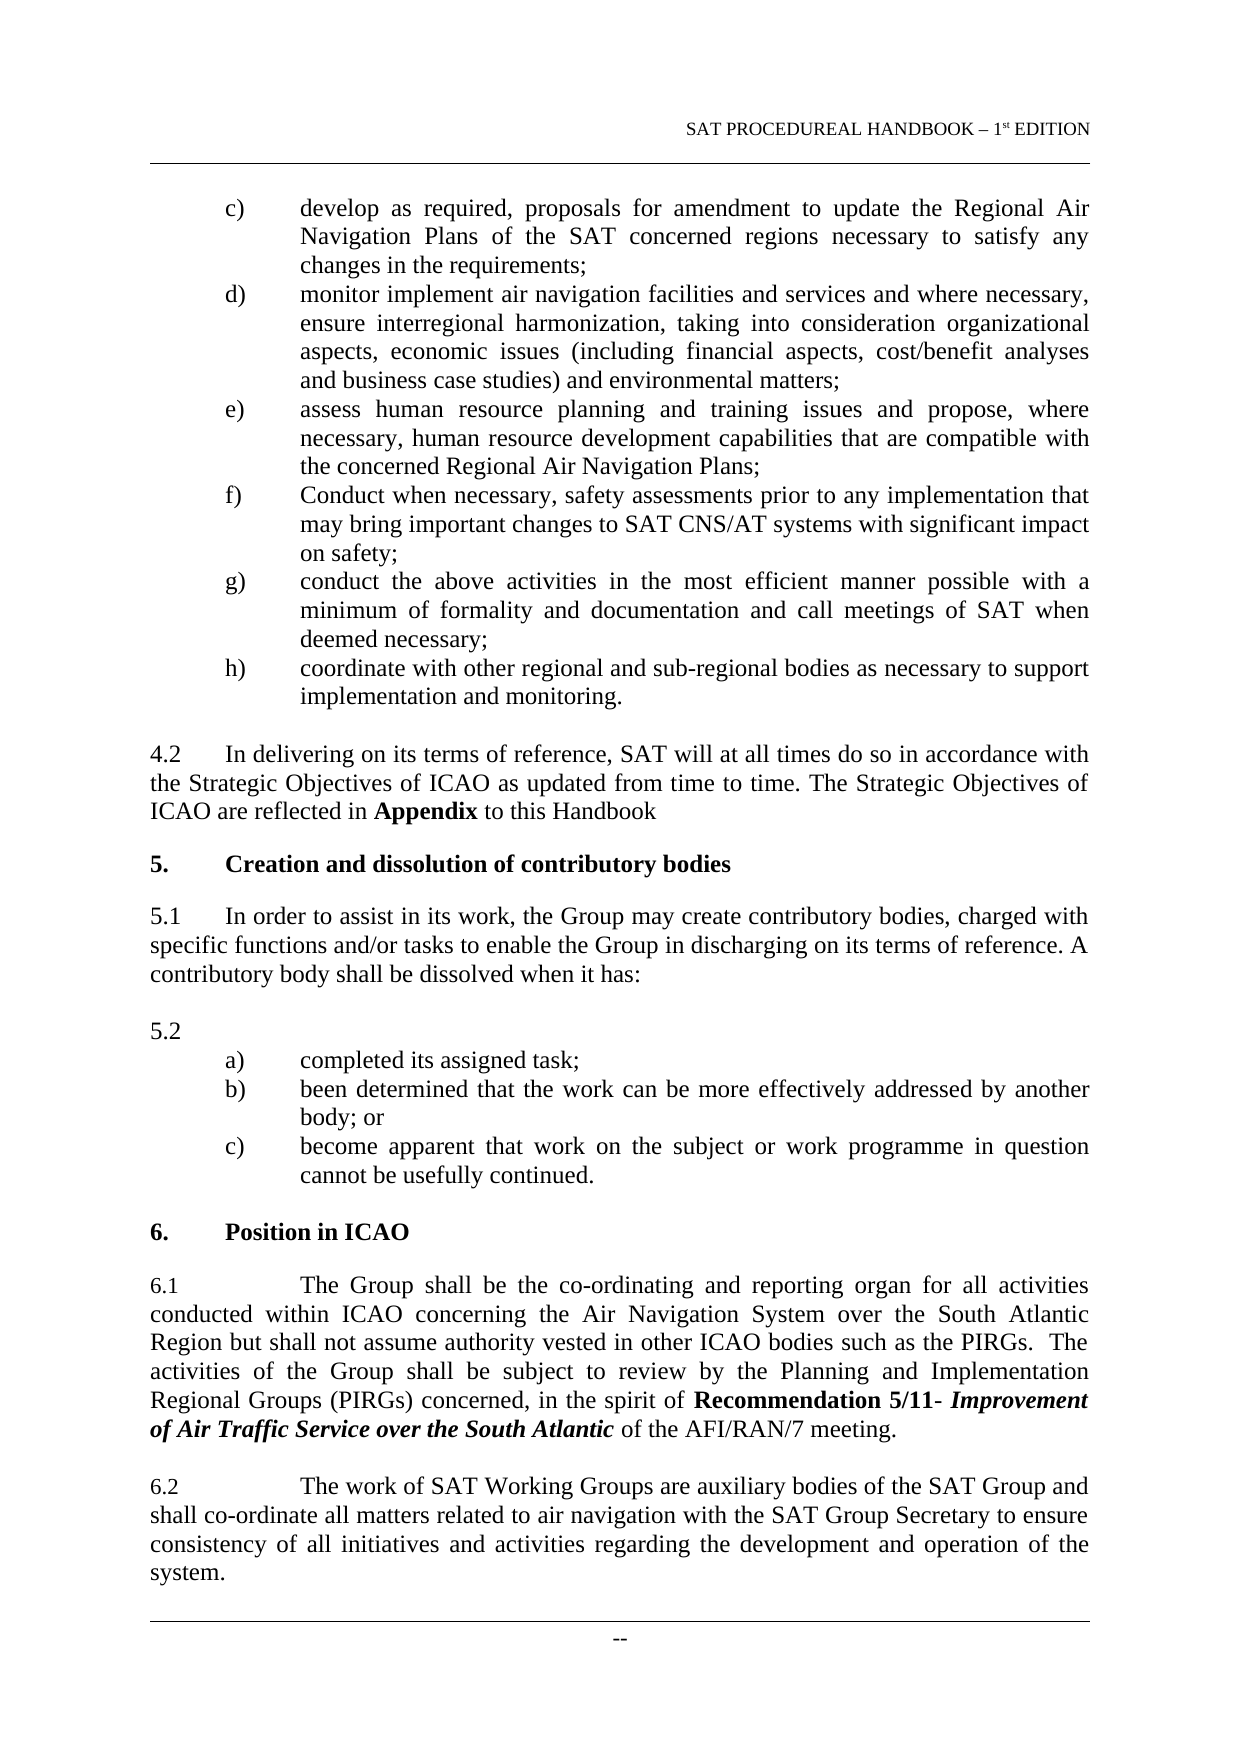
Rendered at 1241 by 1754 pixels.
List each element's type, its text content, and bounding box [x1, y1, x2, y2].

list develop as required, proposals for amendment to update the Regional Air Navigation Plans of the SAT concerned regions necessary to satisfy any changes in the requirements; [225, 193, 1090, 279]
text 4.2 In delivering on its terms of reference, SAT will at all times do so in accordance with the Strategic Objectives of ICAO as updated from time to time. The Strategic Objectives of ICAO are reflected in Appendix to this Handbook [150, 739, 1090, 825]
list monitor implement air navigation facilities and services and where necessary, ensure interregional harmonization, taking into consideration organizational aspects, economic issues (including financial aspects, cost/benefit analyses and business case studies) and environmental matters; [225, 279, 1090, 394]
list Conduct when necessary, safety assessments prior to any implementation that may bring important changes to SAT CNS/AT systems with significant impact on safety; [225, 480, 1090, 566]
subtitle 5. Creation and dissolution of contributory bodies [150, 849, 1090, 878]
list coordinate with other regional and sub-regional bodies as necessary to support implementation and monitoring. [225, 653, 1090, 710]
list completed its assigned task; [225, 1045, 1090, 1074]
list assess human resource planning and training issues and propose, where necessary, human resource development capabilities that are compatible with the concerned Regional Air Navigation Plans; [225, 394, 1090, 480]
list The work of SAT Working Groups are auxiliary bodies of the SAT Group and shall co-ordinate all matters related to air navigation with the SAT Group Secretary to ensure consistency of all initiatives and activities regarding the development and operation of the system. [150, 1471, 1090, 1586]
list become apparent that work on the subject or work programme in question cannot be usefully continued. [225, 1131, 1090, 1189]
list The Group shall be the co-ordinating and reporting organ for all activities conducted within ICAO concerning the Air Navigation System over the South Atlantic Region but shall not assume authority vested in other ICAO bodies such as the PIRGs. The activities of the Group shall be subject to review by the Planning and Implementation Regional Groups (PIRGs) concerned, in the spirit of Recommendation 5/11- Improvement of Air Traffic Service over the South Atlantic of the AFI/RAN/7 meeting. [150, 1270, 1090, 1442]
list In order to assist in its work, the Group may create contributory bodies, charged with specific functions and/or tasks to enable the Group in discharging on its terms of reference. A contributory body shall be dissolved when it has: [150, 901, 1090, 987]
list conduct the above activities in the most efficient manner possible with a minimum of formality and documentation and call meetings of SAT when deemed necessary; [225, 566, 1090, 653]
list been determined that the work can be more effectively addressed by another body; or [225, 1074, 1090, 1131]
subtitle 6. Position in ICAO [150, 1217, 1090, 1246]
